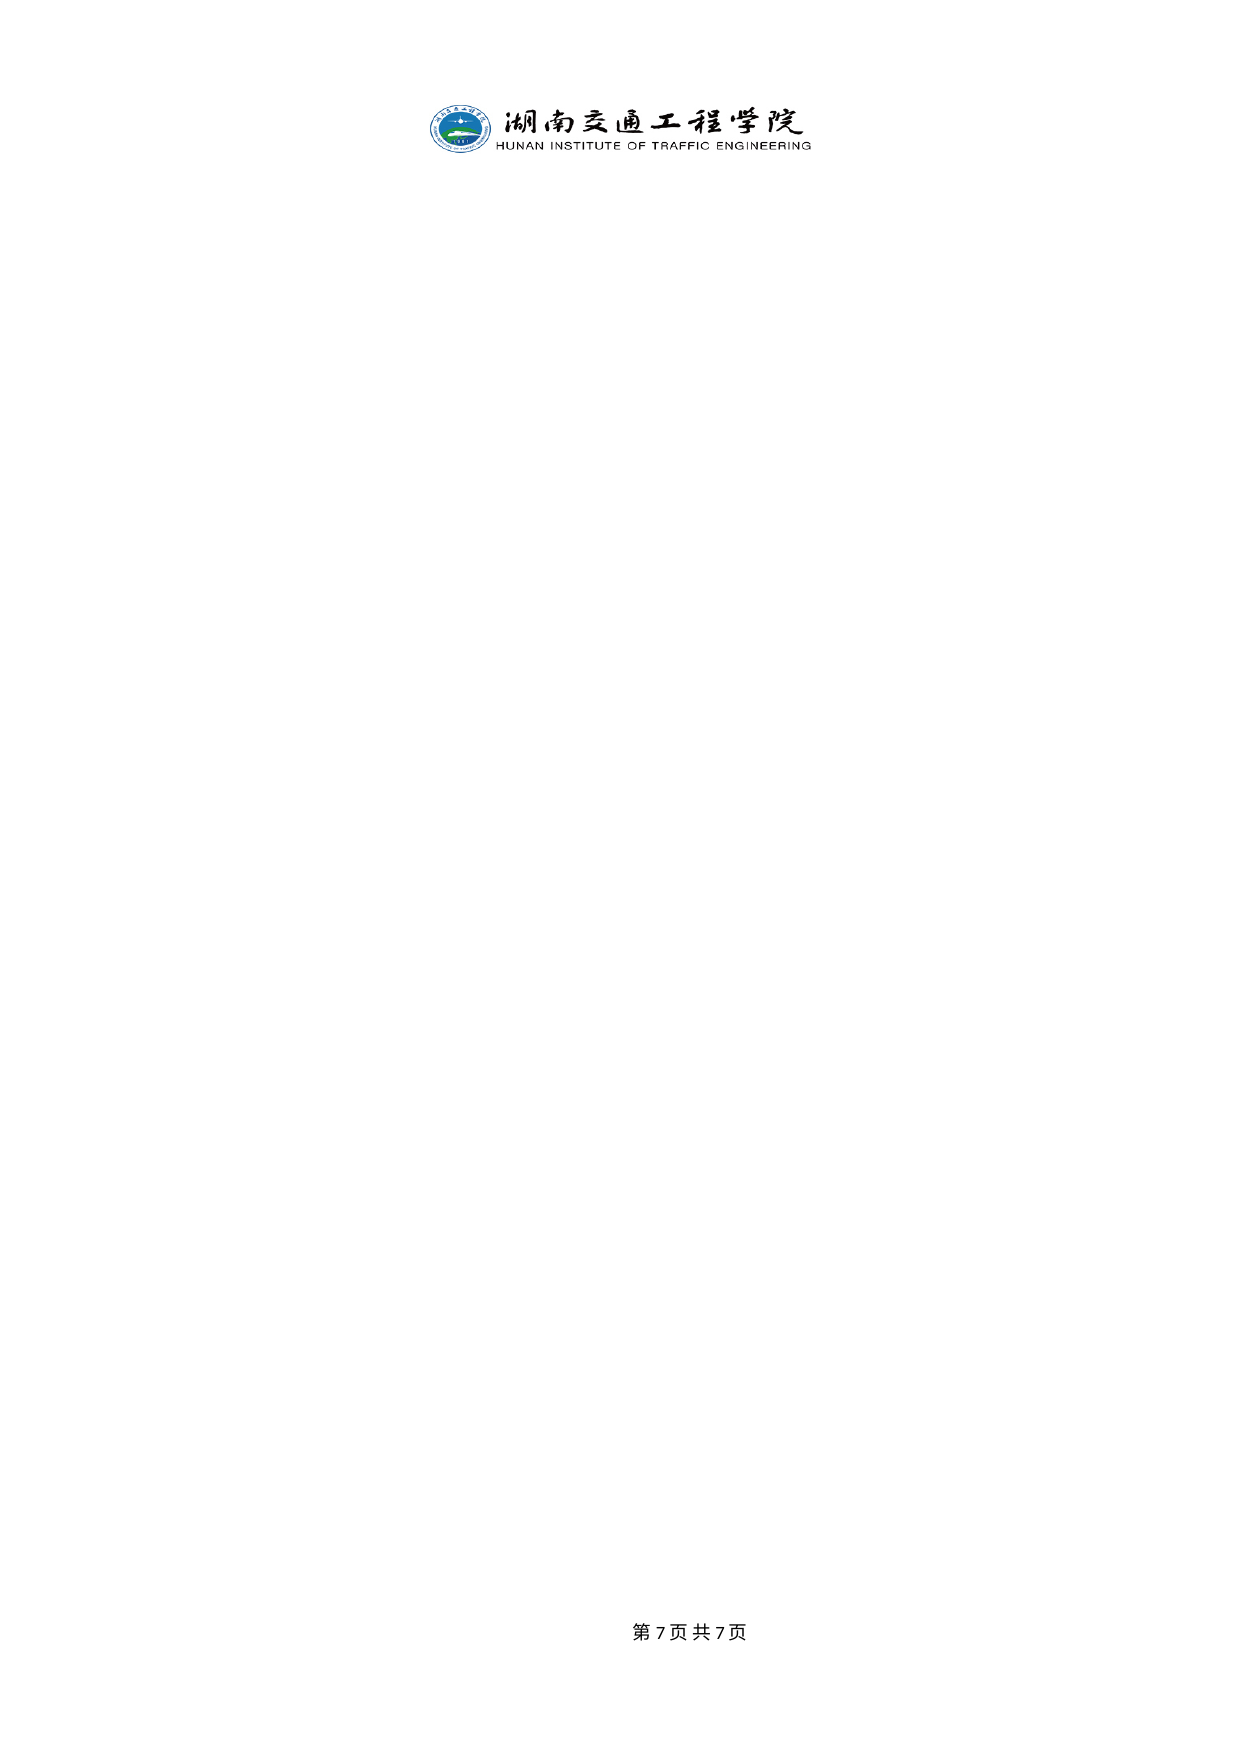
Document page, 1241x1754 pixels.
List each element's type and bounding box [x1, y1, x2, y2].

picture [421, 90, 819, 162]
